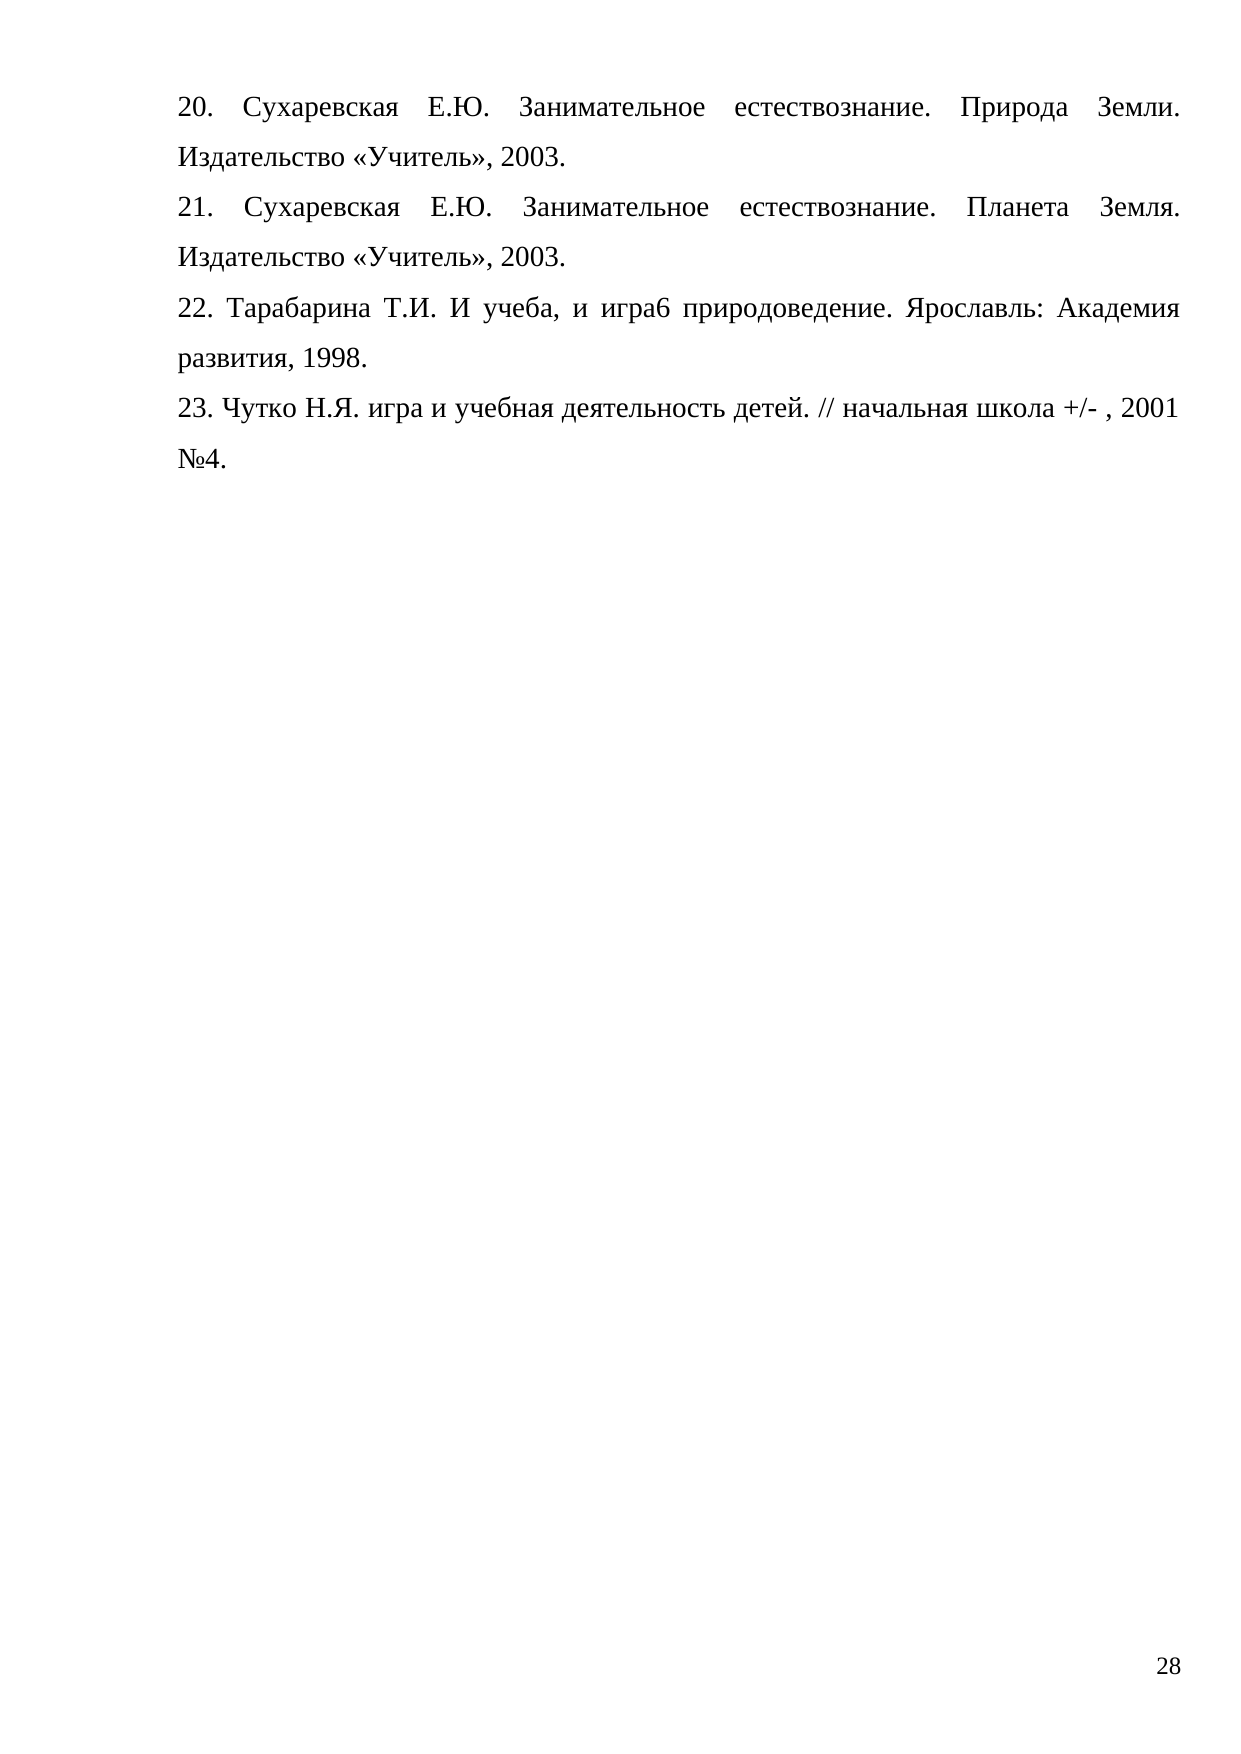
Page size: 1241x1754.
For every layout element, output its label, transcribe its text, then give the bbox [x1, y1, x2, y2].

text 20. Сухаревская Е.Ю. Занимательное естествознание. Природа Земли. Издательство «Учитель», 2003. [177, 89, 1181, 172]
text 21. Сухаревская Е.Ю. Занимательное естествознание. Планета Земля. Издательство «Учитель», 2003. [177, 189, 1181, 273]
text 22. Тарабарина Т.И. И учеба, и игра6 природоведение. Ярославль: Академия развития, 1998. [177, 290, 1181, 374]
text 23. Чутко Н.Я. игра и учебная деятельность детей. // начальная школа +/- , 2001 №4. [177, 391, 1181, 474]
